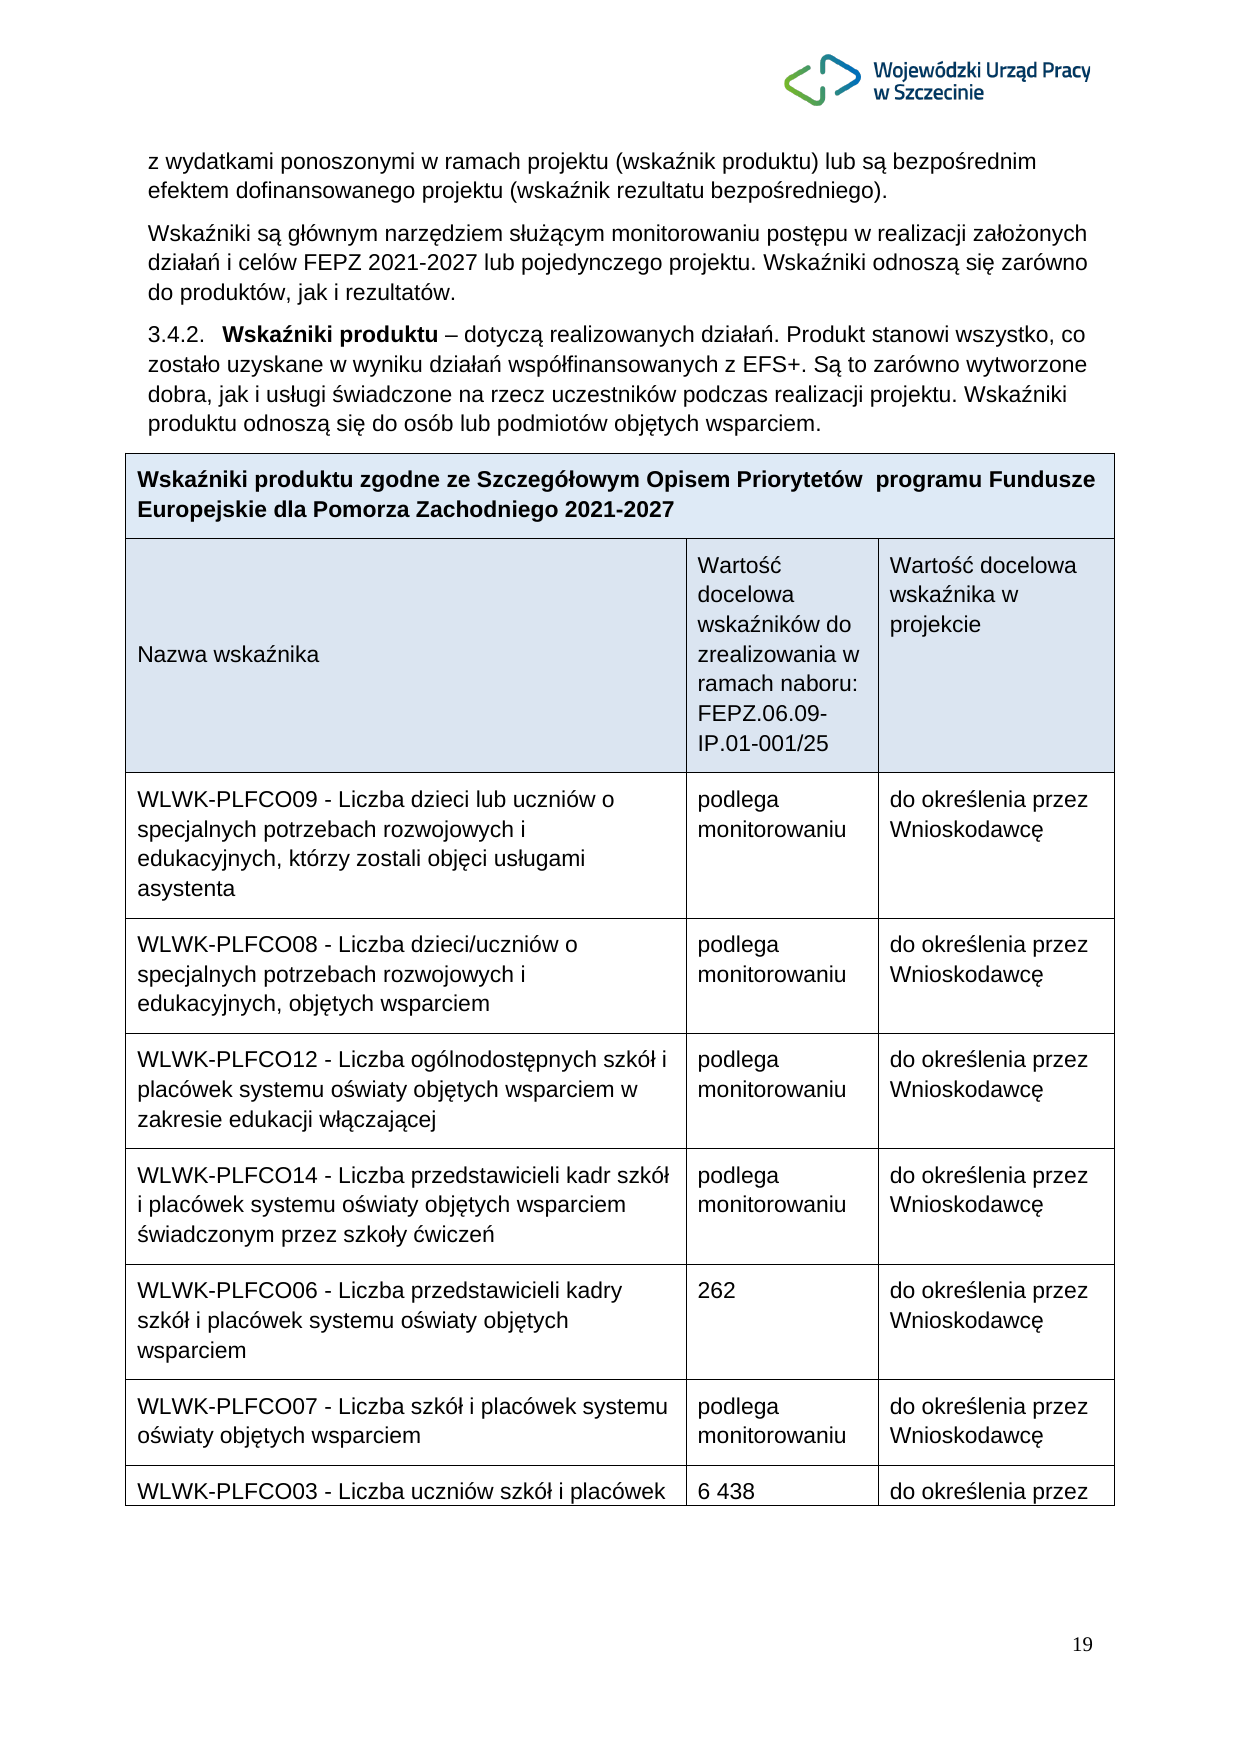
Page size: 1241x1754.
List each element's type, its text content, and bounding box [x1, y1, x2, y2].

table_cell do określenia przez Wnioskodawcę [879, 1466, 1114, 1505]
table_cell WLWK-PLFCO14 - Liczba przedstawicieli kadr szkół i placówek systemu oświaty objętych wsparciem świadczonym przez szkoły ćwiczeń [126, 1149, 686, 1264]
table_cell do określenia przez Wnioskodawcę [879, 1265, 1114, 1379]
table_cell do określenia przez Wnioskodawcę [879, 773, 1114, 917]
table_cell podlega monitorowaniu [687, 1034, 878, 1148]
table_cell podlega monitorowaniu [687, 1149, 878, 1264]
table_cell 262 [687, 1265, 878, 1379]
table_cell do określenia przez Wnioskodawcę [879, 1380, 1114, 1465]
table_cell Nazwa wskaźnika [126, 539, 686, 772]
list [148, 148, 1092, 204]
table_cell WLWK-PLFCO08 - Liczba dzieci/uczniów o specjalnych potrzebach rozwojowych i edukacyjnych, objętych wsparciem [126, 919, 686, 1033]
table_cell do określenia przez Wnioskodawcę [879, 1149, 1114, 1264]
list Wskaźniki są głównym narzędziem służącym monitorowaniu postępu w realizacji założonych działań i celów FEPZ 2021-2027 lub pojedynczego projektu. Wskaźniki odnoszą się zarówno do produktów, jak i rezultatów. [148, 219, 1092, 305]
table_cell do określenia przez Wnioskodawcę [879, 919, 1114, 1033]
table_cell Wartość docelowa wskaźnika w projekcie [879, 539, 1114, 772]
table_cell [126, 1466, 686, 1505]
table_header Wskaźniki produktu zgodne ze Szczegółowym Opisem Priorytetów programu Fundusze Europejskie dla Pomorza Zachodniego 2021-2027 [126, 454, 1114, 538]
table_cell WLWK-PLFCO07 - Liczba szkół i placówek systemu oświaty objętych wsparciem [126, 1380, 686, 1465]
table_cell WLWK-PLFCO09 - Liczba dzieci lub uczniów o specjalnych potrzebach rozwojowych i edukacyjnych, którzy zostali objęci usługami asystenta [126, 773, 686, 917]
picture [784, 54, 1091, 106]
table_cell Wartość docelowa wskaźników do zrealizowania w ramach naboru: FEPZ.06.09-IP.01-001/25 [687, 539, 878, 772]
table_cell podlega monitorowaniu [687, 1380, 878, 1465]
table_cell 6 438 [687, 1466, 878, 1505]
table_cell WLWK-PLFCO06 - Liczba przedstawicieli kadry szkół i placówek systemu oświaty objętych wsparciem [126, 1265, 686, 1379]
table_cell podlega monitorowaniu [687, 773, 878, 917]
list Wskaźniki produktu – dotyczą realizowanych działań. Produkt stanowi wszystko, co zostało uzyskane w wyniku działań współfinansowanych z EFS+. Są to zarówno wytworzone dobra, jak i usługi świadczone na rzecz uczestników podczas realizacji projektu. Wskaźniki produktu odnoszą się do osób lub podmiotów objętych wsparciem. [148, 321, 1092, 437]
table_cell WLWK-PLFCO12 - Liczba ogólnodostępnych szkół i placówek systemu oświaty objętych wsparciem w zakresie edukacji włączającej [126, 1034, 686, 1148]
table_cell do określenia przez Wnioskodawcę [879, 1034, 1114, 1148]
table_cell podlega monitorowaniu [687, 919, 878, 1033]
